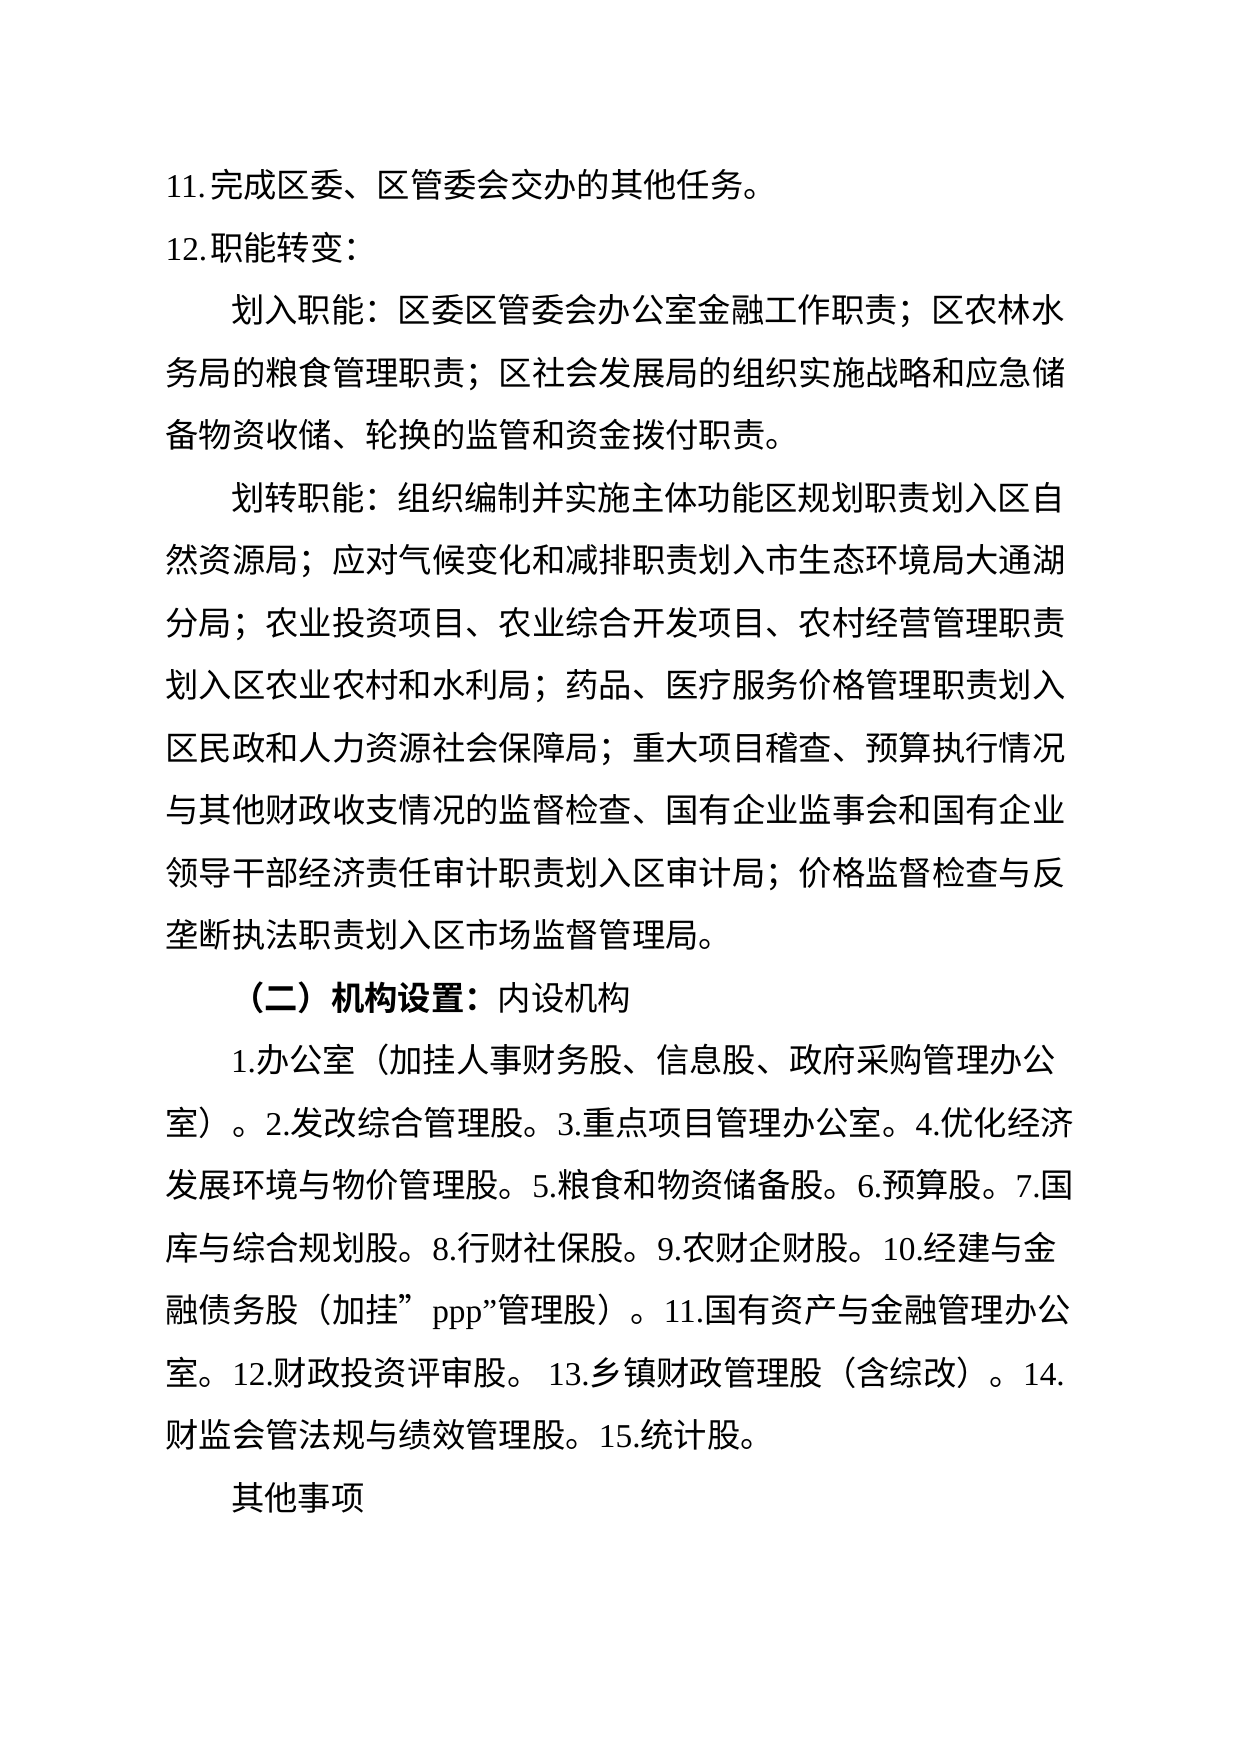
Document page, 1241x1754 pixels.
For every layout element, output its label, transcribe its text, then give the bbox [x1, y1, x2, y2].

text 1.办公室（加挂人事财务股、信息股、政府采购管理办公室）。2.发改综合管理股。3.重点项目管理办公室。4.优化经济发展环境与物价管理股。5.粮食和物资储备股。6.预算股。7.国库与综合规划股。8.行财社保股。9.农财企财股。10.经建与金融债务股（加挂”ppp”管理股）。11.国有资产与金融管理办公室。12.财政投资评审股。 13.乡镇财政管理股（含综改）。14.财监会管法规与绩效管理股。15.统计股。 [165, 1023, 1075, 1460]
text 其他事项 [165, 1460, 1075, 1523]
list 职能转变： [165, 210, 1075, 273]
list 完成区委、区管委会交办的其他任务。 [165, 148, 1075, 210]
text 划入职能：区委区管委会办公室金融工作职责；区农林水务局的粮食管理职责；区社会发展局的组织实施战略和应急储备物资收储、轮换的监管和资金拨付职责。 [165, 273, 1075, 460]
text 划转职能：组织编制并实施主体功能区规划职责划入区自然资源局；应对气候变化和减排职责划入市生态环境局大通湖分局；农业投资项目、农业综合开发项目、农村经营管理职责划入区农业农村和水利局；药品、医疗服务价格管理职责划入区民政和人力资源社会保障局；重大项目稽查、预算执行情况与其他财政收支情况的监督检查、国有企业监事会和国有企业领导干部经济责任审计职责划入区审计局；价格监督检查与反垄断执法职责划入区市场监督管理局。 [165, 460, 1075, 960]
text （二）机构设置：内设机构 [165, 960, 1075, 1023]
